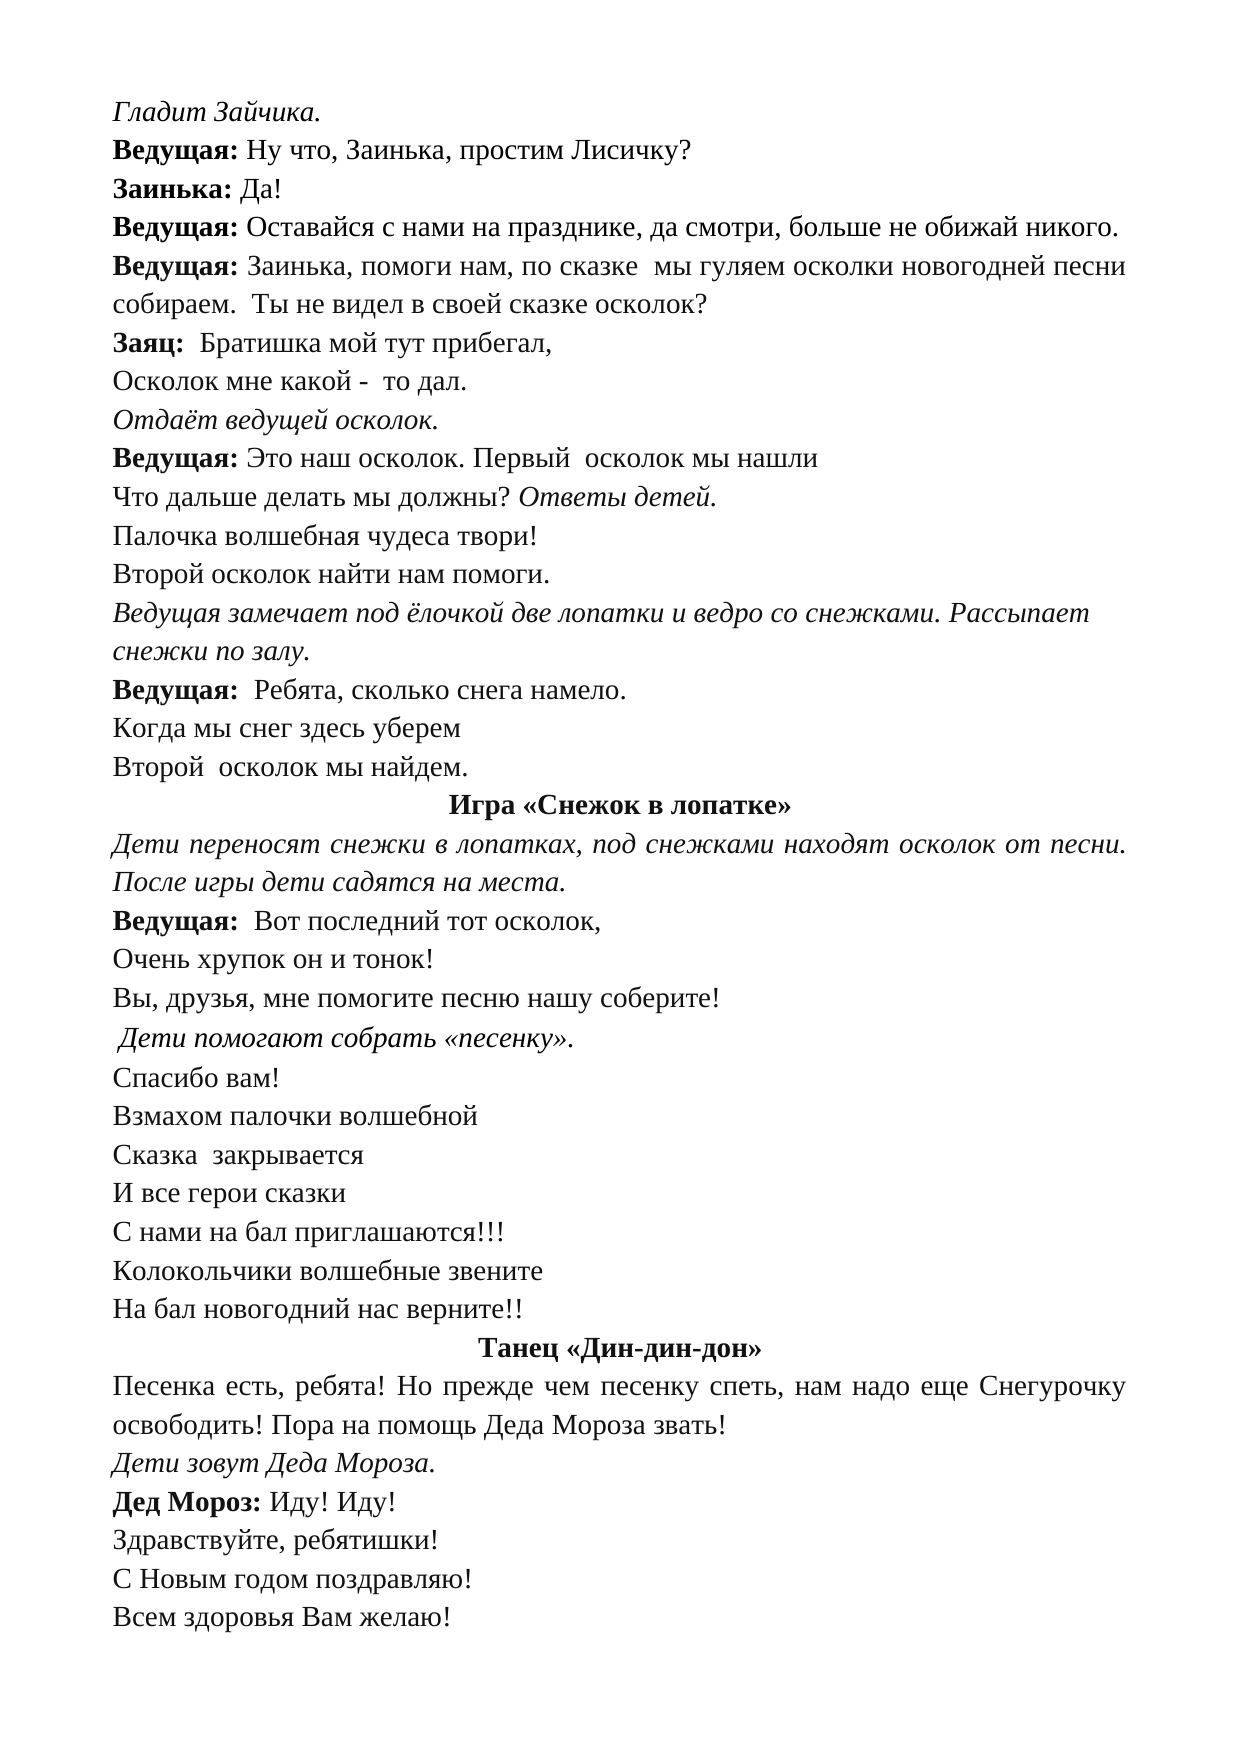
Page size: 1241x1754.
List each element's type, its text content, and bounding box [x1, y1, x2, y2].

text С нами на бал приглашаются!!! [112, 1214, 1128, 1248]
text Ведущая: Ребята, сколько снега намело. [112, 672, 1128, 705]
text И все герои сказки [112, 1176, 1128, 1209]
text Ведущая: Ну что, Заинька, простим Лисичку? [112, 132, 1128, 166]
text Ведущая: Заинька, помоги нам, по сказке мы гуляем осколки новогодней песни собираем. Ты не видел в своей сказке осколок? [112, 248, 1128, 320]
text Всем здоровья Вам желаю! [112, 1599, 1128, 1633]
text Заинька: Да! [112, 171, 1128, 204]
text Заяц: Братишка мой тут прибегал, [112, 325, 1128, 358]
text Здравствуйте, ребятишки! [112, 1522, 1128, 1556]
text Второй осколок мы найдем. [112, 749, 1128, 782]
text Когда мы снег здесь уберем [112, 710, 1128, 744]
text Дети зовут Деда Мороза. [112, 1445, 1128, 1479]
text Ведущая: Это наш осколок. Первый осколок мы нашли [112, 441, 1128, 474]
text Вы, друзья, мне помогите песню нашу соберите! Дети помогают собрать «песенку». [112, 980, 1128, 1054]
text Что дальше делать мы должны? Ответы детей. [112, 479, 1128, 513]
text Спасибо вам! [112, 1060, 1128, 1093]
text Дети переносят снежки в лопатках, под снежками находят осколок от песни. После игры дети садятся на места. [112, 826, 1128, 898]
text Игра «Снежок в лопатке» [112, 787, 1128, 821]
text Ведущая замечает под ёлочкой две лопатки и ведро со снежками. Рассыпает снежки по залу. [112, 595, 1128, 667]
text Гладит Зайчика. [112, 94, 1128, 127]
text Ведущая: Оставайся с нами на празднике, да смотри, больше не обижай никого. [112, 209, 1128, 243]
text Отдаёт ведущей осколок. [112, 402, 1128, 436]
text Танец «Дин-дин-дон» [112, 1330, 1128, 1363]
text Ведущая: Вот последний тот осколок, [112, 903, 1128, 937]
text Второй осколок найти нам помоги. [112, 556, 1128, 590]
text Очень хрупок он и тонок! [112, 942, 1128, 975]
text Дед Мороз: Иду! Иду! [112, 1484, 1128, 1517]
text С Новым годом поздравляю! [112, 1561, 1128, 1594]
text Осколок мне какой - то дал. [112, 363, 1128, 397]
text Палочка волшебная чудеса твори! [112, 518, 1128, 551]
text Сказка закрывается [112, 1137, 1128, 1171]
text На бал новогодний нас верните!! [112, 1291, 1128, 1325]
text Взмахом палочки волшебной [112, 1098, 1128, 1132]
text Колокольчики волшебные звените [112, 1253, 1128, 1286]
text Песенка есть, ребята! Но прежде чем песенку спеть, нам надо еще Снегурочку освободить! Пора на помощь Деда Мороза звать! [112, 1368, 1128, 1440]
